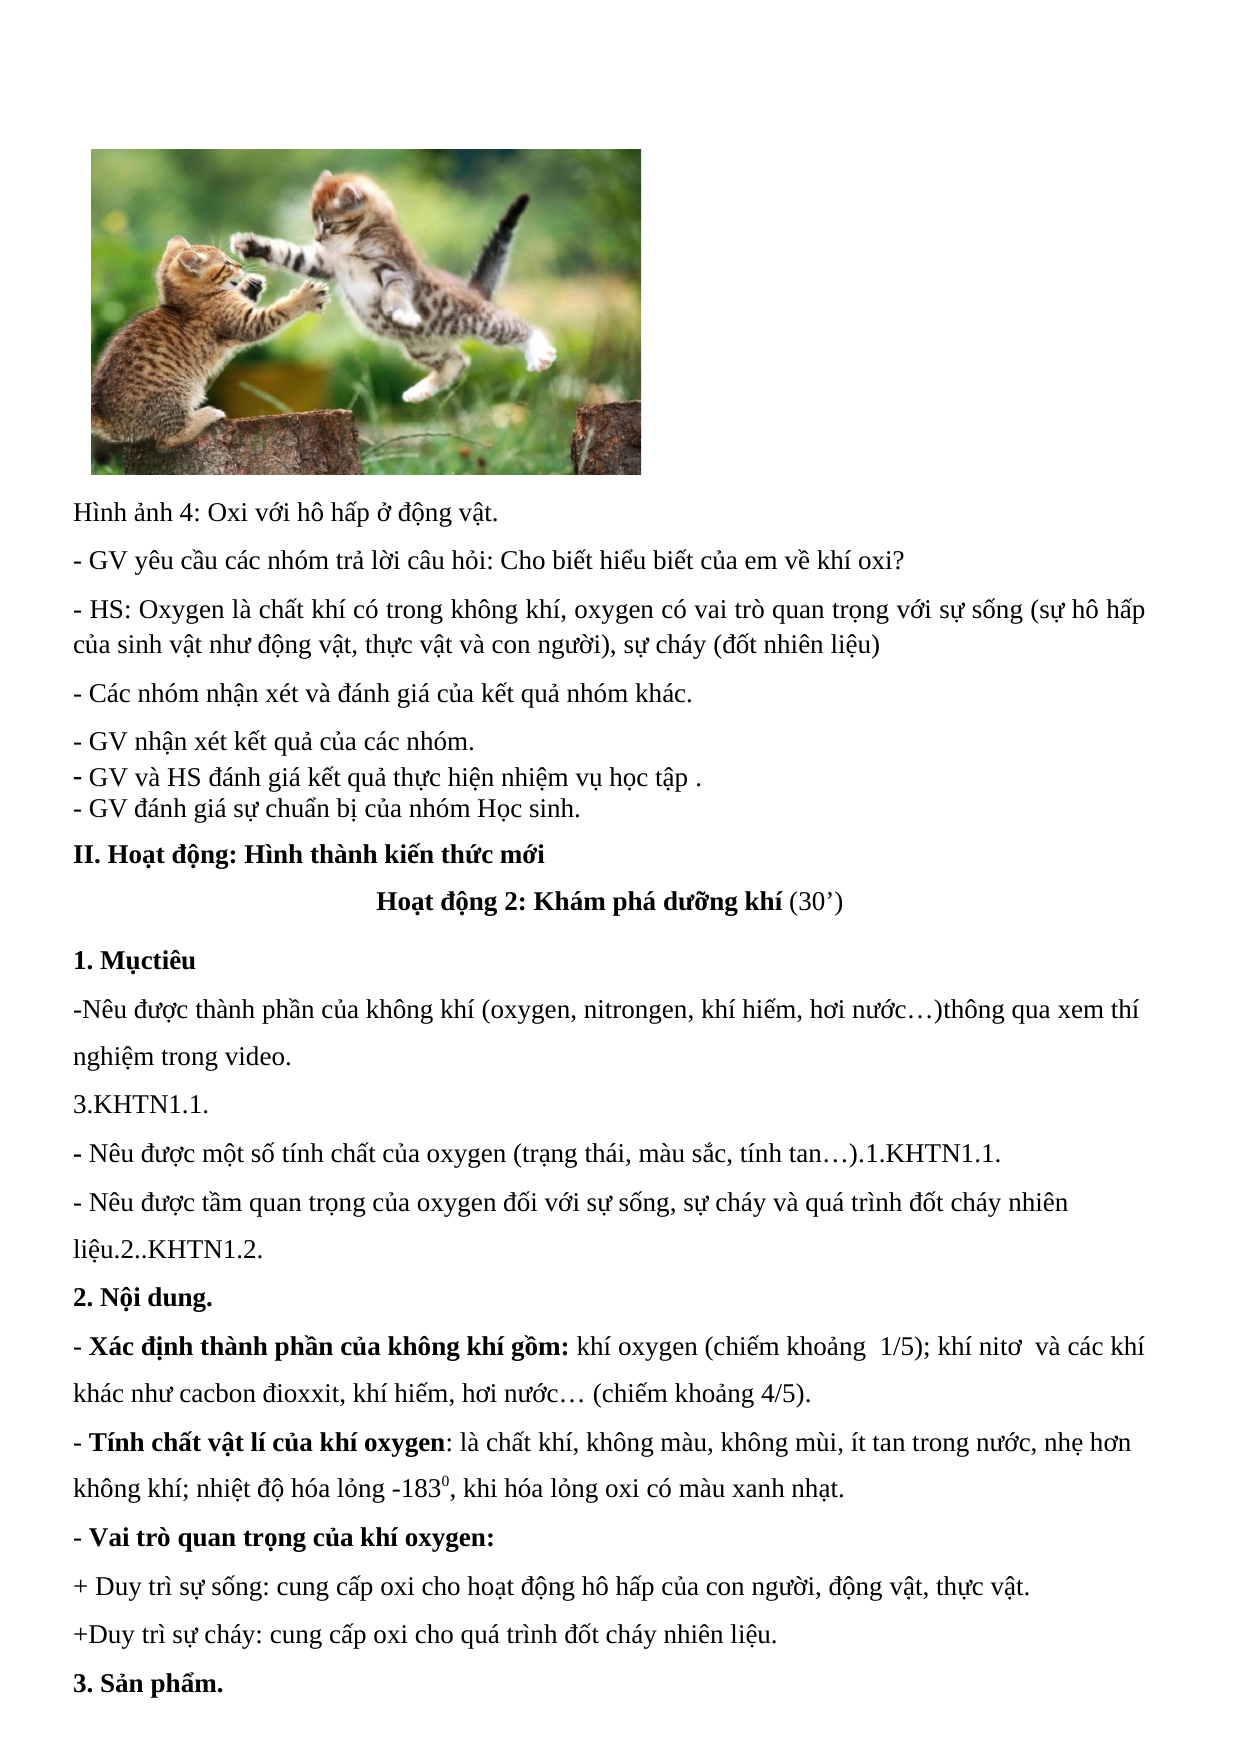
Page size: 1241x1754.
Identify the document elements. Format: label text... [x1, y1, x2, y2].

text -Nêu được thành phần của không khí (oxygen, nitrongen, khí hiếm, hơi nước…)thông qua xem thí nghiệm trong video. [73, 993, 1146, 1071]
text +Duy trì sự cháy: cung cấp oxi cho quá trình đốt cháy nhiên liệu. [73, 1618, 1146, 1650]
text Hình ảnh 4: Oxi với hô hấp ở động vật. [73, 496, 1146, 527]
text II. Hoạt động: Hình thành kiến thức mới [73, 838, 1146, 870]
text 3.KHTN1.1. [73, 1088, 1146, 1120]
text - Các nhóm nhận xét và đánh giá của kết quả nhóm khác. [73, 677, 1146, 708]
text + Duy trì sự sống: cung cấp oxi cho hoạt động hô hấp của con người, động vật, thực vật. [73, 1570, 1146, 1601]
text - GV yêu cầu các nhóm trả lời câu hỏi: Cho biết hiểu biết của em về khí oxi? [73, 544, 1146, 576]
text - Vai trò quan trọng của khí oxygen: [73, 1521, 1146, 1552]
text - Nêu được tầm quan trọng của oxygen đối với sự sống, sự cháy và quá trình đốt cháy nhiên liệu.2..KHTN1.2. [73, 1186, 1146, 1264]
text - HS: Oxygen là chất khí có trong không khí, oxygen có vai trò quan trọng với sự sống (sự hô hấp của sinh vật như động vật, thực vật và con người), sự cháy (đốt nhiên liệu) [73, 593, 1146, 659]
text - Nêu được một số tính chất của oxygen (trạng thái, màu sắc, tính tan…).1.KHTN1.1. [73, 1137, 1146, 1168]
text - Xác định thành phần của không khí gồm: khí oxygen (chiếm khoảng 1/5); khí nitơ và các khí khác như cacbon đioxxit, khí hiếm, hơi nước… (chiếm khoảng 4/5). [73, 1330, 1146, 1408]
text - GV nhận xét kết quả của các nhóm. [73, 725, 1146, 756]
text 1. Mụctiêu [73, 944, 1146, 976]
text 2. Nội dung. [73, 1281, 1146, 1313]
text - Tính chất vật lí của khí oxygen: là chất khí, không màu, không mùi, ít tan trong nước, nhẹ hơn không khí; nhiệt độ hóa lỏng -1830, khi hóa lỏng oxi có màu xanh nhạt. [73, 1426, 1146, 1503]
text Hoạt động 2: Khám phá dưỡng khí (30’) [73, 885, 1146, 916]
text GV và HS đánh giá kết quả thực hiện nhiệm vụ học tập . [73, 761, 1146, 792]
text - GV đánh giá sự chuẩn bị của nhóm Học sinh. [73, 792, 1146, 823]
text 3. Sản phẩm. [73, 1667, 1146, 1698]
picture [91, 149, 642, 475]
